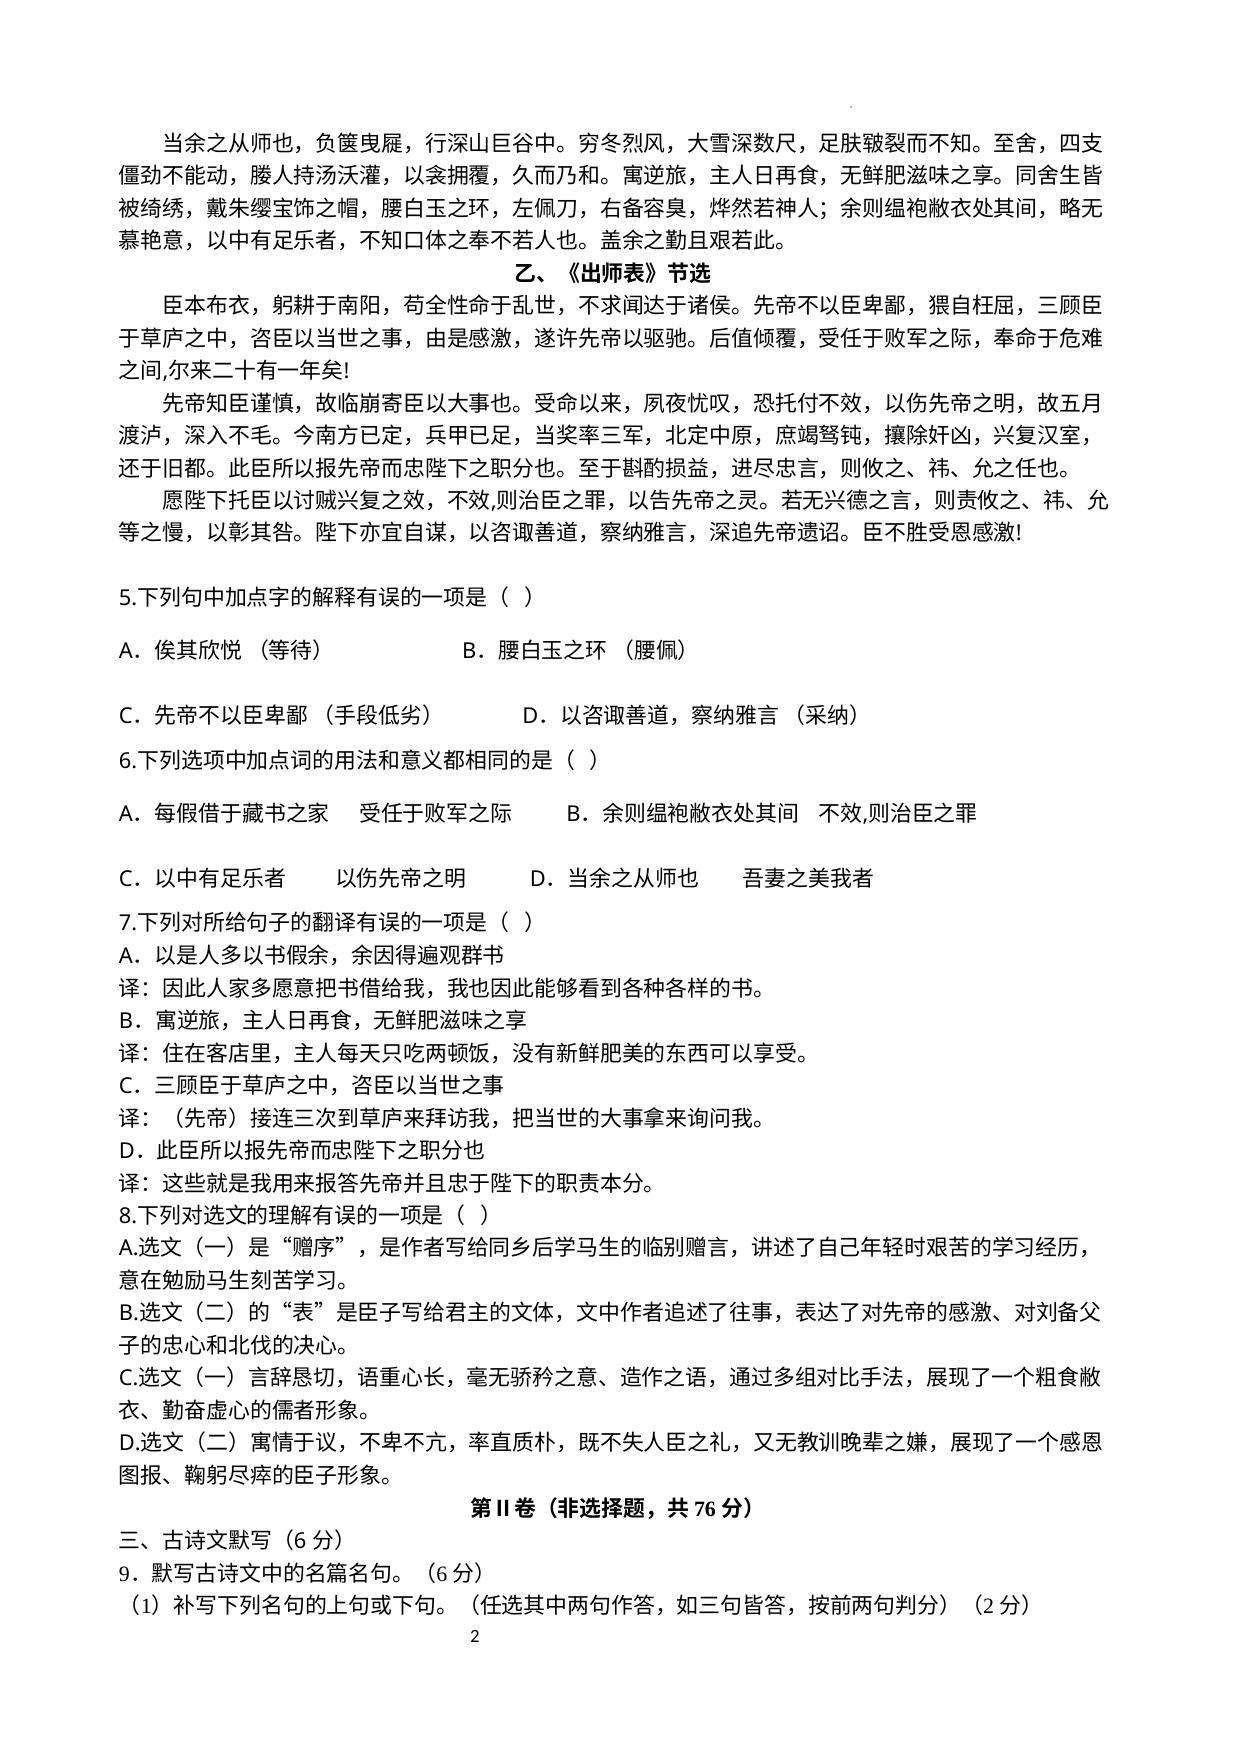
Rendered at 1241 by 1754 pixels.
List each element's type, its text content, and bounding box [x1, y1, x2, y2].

text 当余之从师也，负箧曳屣，行深山巨谷中。穷冬烈风，大雪深数尺，足肤皲裂而不知。至舍，四支僵劲不能动，媵人持汤沃灌，以衾拥覆，久而乃和。寓逆旅，主人日再食，无鲜肥滋味之享。同舍生皆被绮绣，戴朱缨宝饰之帽，腰白玉之环，左佩刀，右备容臭，烨然若神人；余则缊袍敝衣处其间，略无慕艳意，以中有足乐者，不知口体之奉不若人也。盖余之勤且艰若此。 [119, 125, 1121, 255]
text （1）补写下列名句的上句或下句。（任选其中两句作答，如三句皆答，按前两句判分）（2 分） [119, 1588, 1121, 1620]
text 译：住在客店里，主人每天只吃两顿饭，没有新鲜肥美的东西可以享受。 [119, 1035, 1121, 1068]
text 先帝知臣谨慎，故临崩寄臣以大事也。受命以来，夙夜忧叹，恐托付不效，以伤先帝之明，故五月渡泸，深入不毛。今南方已定，兵甲已足，当奖率三军，北定中原，庶竭驽钝，攘除奸凶，兴复汉室，还于旧都。此臣所以报先帝而忠陛下之职分也。至于斟酌损益，进尽忠言，则攸之、祎、允之任也。 [119, 385, 1121, 483]
text B.选文（二）的“表”是臣子写给君主的文体，文中作者追述了往事，表达了对先帝的感激、对刘备父子的忠心和北伐的决心。 [119, 1295, 1121, 1360]
text B．寓逆旅，主人日再食，无鲜肥滋味之享 [119, 1003, 1121, 1035]
text 9．默写古诗文中的名篇名句。（6 分） [119, 1555, 1121, 1588]
text 第Ⅱ卷（非选择题，共 76 分） [119, 1490, 1121, 1523]
text A．俟其欣悦 （等待） B．腰白玉之环 （腰佩） [119, 613, 1121, 678]
text 臣本布衣，躬耕于南阳，苟全性命于乱世，不求闻达于诸侯。先帝不以臣卑鄙，猥自枉屈，三顾臣于草庐之中，咨臣以当世之事，由是感激，遂许先帝以驱驰。后值倾覆，受任于败军之际，奉命于危难之间,尔来二十有一年矣! [119, 288, 1121, 385]
text 8.下列对选文的理解有误的一项是（ ） [119, 1198, 1121, 1230]
text 译：这些就是我用来报答先帝并且忠于陛下的职责本分。 [119, 1165, 1121, 1198]
text A.选文（一）是“赠序”，是作者写给同乡后学马生的临别赠言，讲述了自己年轻时艰苦的学习经历，意在勉励马生刻苦学习。 [119, 1230, 1121, 1295]
text 6.下列选项中加点词的用法和意义都相同的是（ ） [119, 743, 1121, 775]
text 三、古诗文默写（6 分） [119, 1523, 1121, 1555]
text C．以中有足乐者 以伤先帝之明 D．当余之从师也 吾妻之美我者 [119, 840, 1121, 905]
text 7.下列对所给句子的翻译有误的一项是（ ） [119, 905, 1121, 938]
text D.选文（二）寓情于议，不卑不亢，率直质朴，既不失人臣之礼，又无教训晚辈之嫌，展现了一个感恩图报、鞠躬尽瘁的臣子形象。 [119, 1425, 1121, 1490]
text A．以是人多以书假余，余因得遍观群书 [119, 938, 1121, 970]
text 乙、《出师表》节选 [119, 255, 1121, 288]
text 译：（先帝）接连三次到草庐来拜访我，把当世的大事拿来询问我。 [119, 1100, 1121, 1133]
text C．三顾臣于草庐之中，咨臣以当世之事 [119, 1068, 1121, 1100]
text A．每假借于藏书之家 受任于败军之际 B．余则缊袍敝衣处其间 不效,则治臣之罪 [119, 775, 1121, 840]
text 愿陛下托臣以讨贼兴复之效，不效,则治臣之罪，以告先帝之灵。若无兴德之言，则责攸之、祎、允等之慢，以彰其咎。陛下亦宜自谋，以咨诹善道，察纳雅言，深追先帝遗诏。臣不胜受恩感激! [119, 483, 1121, 548]
text 译：因此人家多愿意把书借给我，我也因此能够看到各种各样的书。 [119, 970, 1121, 1003]
text C.选文（一）言辞恳切，语重心长，毫无骄矜之意、造作之语，通过多组对比手法，展现了一个粗食敝衣、勤奋虚心的儒者形象。 [119, 1360, 1121, 1425]
text 5.下列句中加点字的解释有误的一项是（ ） [119, 580, 1121, 613]
text C．先帝不以臣卑鄙 （手段低劣） D．以咨诹善道，察纳雅言 （采纳） [119, 678, 1121, 743]
text D．此臣所以报先帝而忠陛下之职分也 [119, 1133, 1121, 1165]
